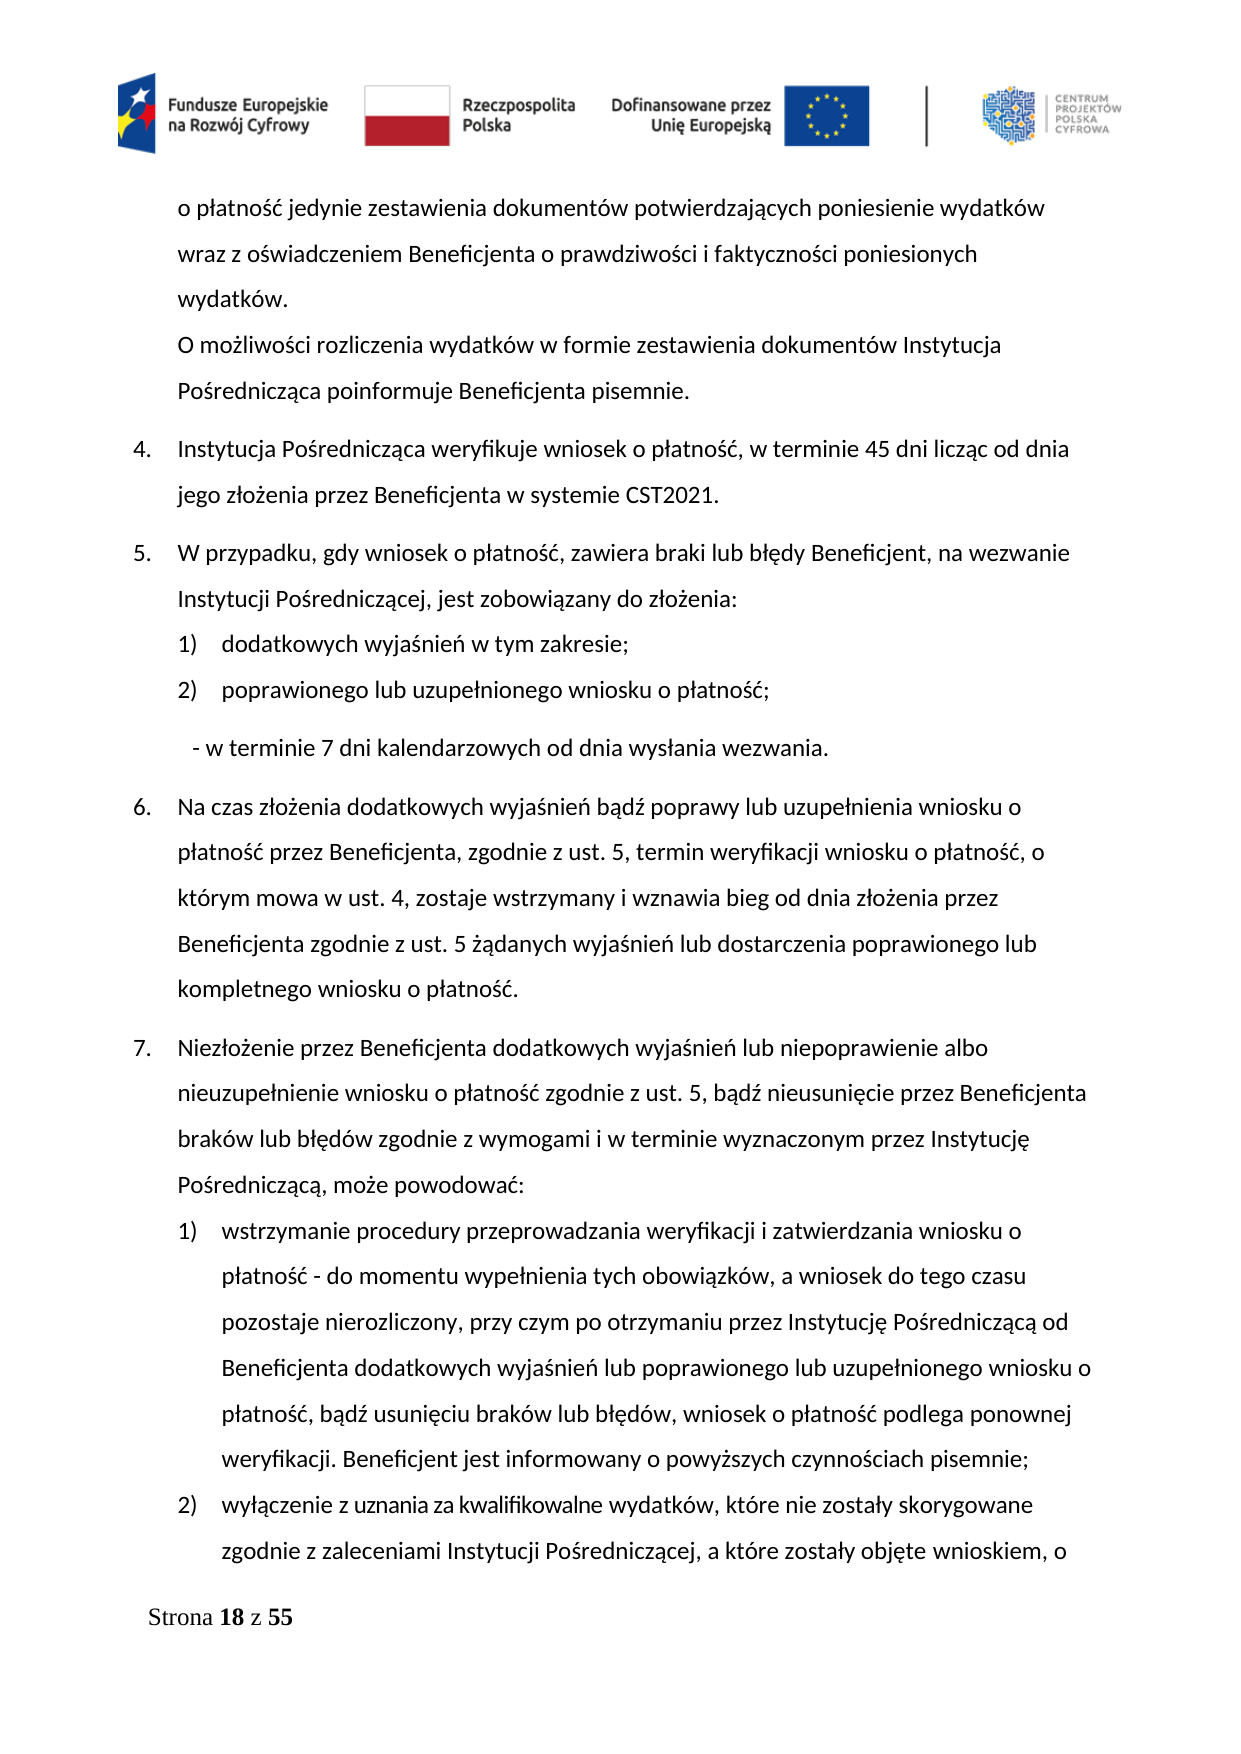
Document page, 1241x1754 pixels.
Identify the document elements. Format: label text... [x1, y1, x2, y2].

list poprawionego lub uzupełnionego wniosku o płatność; [177, 674, 1093, 705]
picture [118, 73, 1122, 154]
list Instytucja Pośrednicząca weryfikuje wniosek o płatność, w terminie 45 dni licząc od dnia jego złożenia przez Beneficjenta w systemie CST2021. [133, 433, 1093, 509]
list Na czas złożenia dodatkowych wyjaśnień bądź poprawy lub uzupełnienia wniosku o płatność przez Beneficjenta, zgodnie z ust. 5, termin weryfikacji wniosku o płatność, o którym mowa w ust. 4, zostaje wstrzymany i wznawia bieg od dnia złożenia przez Beneficjenta zgodnie z ust. 5 żądanych wyjaśnień lub dostarczenia poprawionego lub kompletnego wniosku o płatność. [133, 791, 1093, 1004]
list wstrzymanie procedury przeprowadzania weryfikacji i zatwierdzania wniosku o płatność - do momentu wypełnienia tych obowiązków, a wniosek do tego czasu pozostaje nierozliczony, przy czym po otrzymaniu przez Instytucję Pośredniczącą od Beneficjenta dodatkowych wyjaśnień lub poprawionego lub uzupełnionego wniosku o płatność, bądź usunięciu braków lub błędów, wniosek o płatność podlega ponownej weryfikacji. Beneficjent jest informowany o powyższych czynnościach pisemnie; [177, 1215, 1093, 1474]
list W przypadku, gdy wniosek o płatność, zawiera braki lub błędy Beneficjent, na wezwanie Instytucji Pośredniczącej, jest zobowiązany do złożenia: [133, 537, 1093, 613]
list Niezłożenie przez Beneficjenta dodatkowych wyjaśnień lub niepoprawienie albo nieuzupełnienie wniosku o płatność zgodnie z ust. 5, bądź nieusunięcie przez Beneficjenta braków lub błędów zgodnie z wymogami i w terminie wyznaczonym przez Instytucję Pośredniczącą, może powodować: [133, 1032, 1093, 1199]
list - w terminie 7 dni kalendarzowych od dnia wysłania wezwania. [192, 732, 1093, 763]
list dodatkowych wyjaśnień w tym zakresie; [177, 628, 1093, 659]
